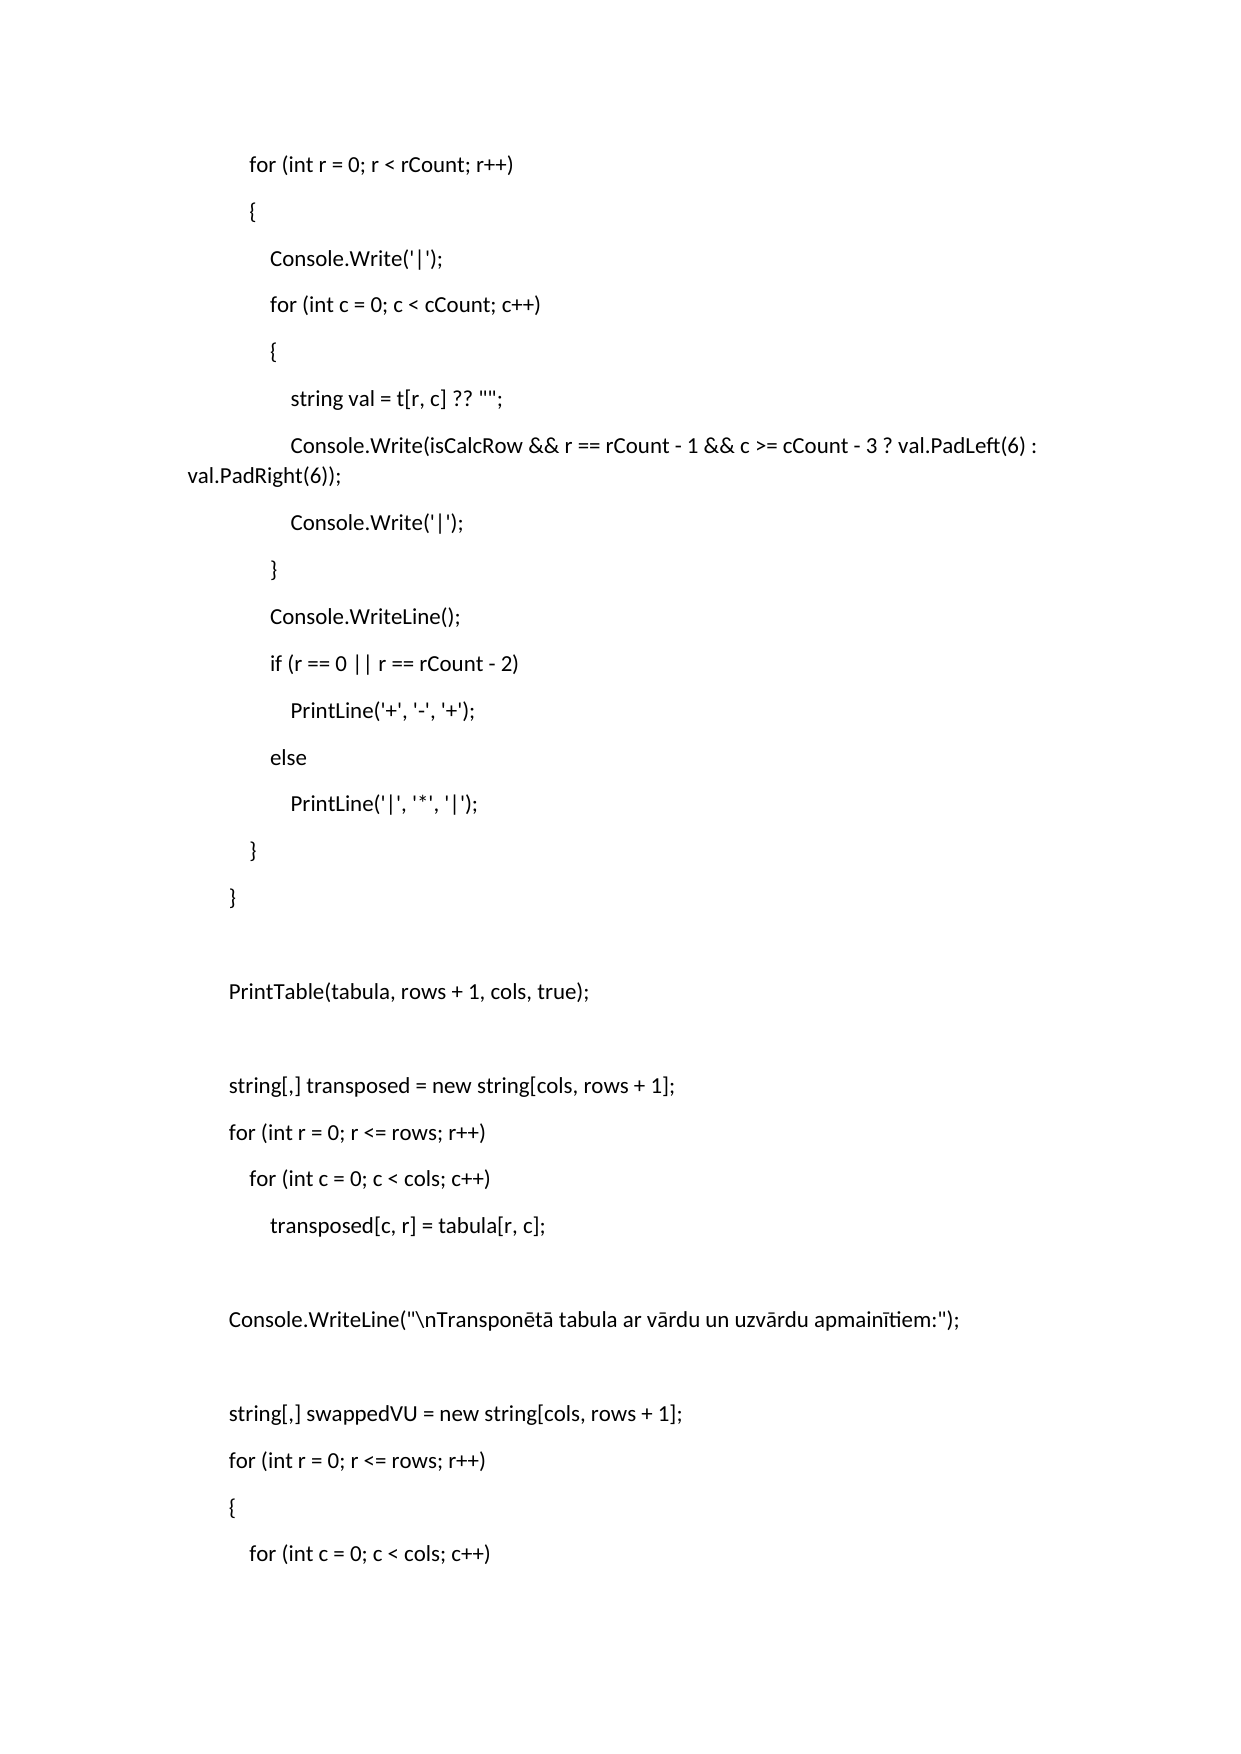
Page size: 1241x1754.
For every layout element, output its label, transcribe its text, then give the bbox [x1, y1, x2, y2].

text else [187, 743, 1053, 771]
text for (int c = 0; c < cols; c++) [187, 1539, 1053, 1568]
text Console.Write(isCalcRow && r == rCount - 1 && c >= cCount - 3 ? val.PadLeft(6) : val.PadRight(6)); [187, 431, 1053, 489]
text } [187, 555, 1053, 583]
text PrintLine('|', '*', '|'); [187, 789, 1053, 818]
text Console.WriteLine("\nTransponētā tabula ar vārdu un uzvārdu apmainītiem:"); [187, 1305, 1053, 1333]
text { [187, 337, 1053, 366]
text for (int r = 0; r <= rows; r++) [187, 1446, 1053, 1474]
text Console.Write('|'); [187, 508, 1053, 536]
text Console.WriteLine(); [187, 602, 1053, 630]
text for (int c = 0; c < cCount; c++) [187, 291, 1053, 319]
text string val = t[r, c] ?? ""; [187, 384, 1053, 412]
text PrintLine('+', '-', '+'); [187, 696, 1053, 724]
text if (r == 0 || r == rCount - 2) [187, 649, 1053, 677]
text { [187, 197, 1053, 225]
text transposed[c, r] = tabula[r, c]; [187, 1211, 1053, 1239]
text for (int c = 0; c < cols; c++) [187, 1164, 1053, 1193]
text } [187, 883, 1053, 911]
text for (int r = 0; r <= rows; r++) [187, 1118, 1053, 1146]
text PrintTable(tabula, rows + 1, cols, true); [187, 977, 1053, 1005]
text string[,] transposed = new string[cols, rows + 1]; [187, 1071, 1053, 1099]
text Console.Write('|'); [187, 244, 1053, 272]
text } [187, 836, 1053, 864]
text { [187, 1493, 1053, 1521]
text for (int r = 0; r < rCount; r++) [187, 150, 1053, 178]
text string[,] swappedVU = new string[cols, rows + 1]; [187, 1399, 1053, 1427]
